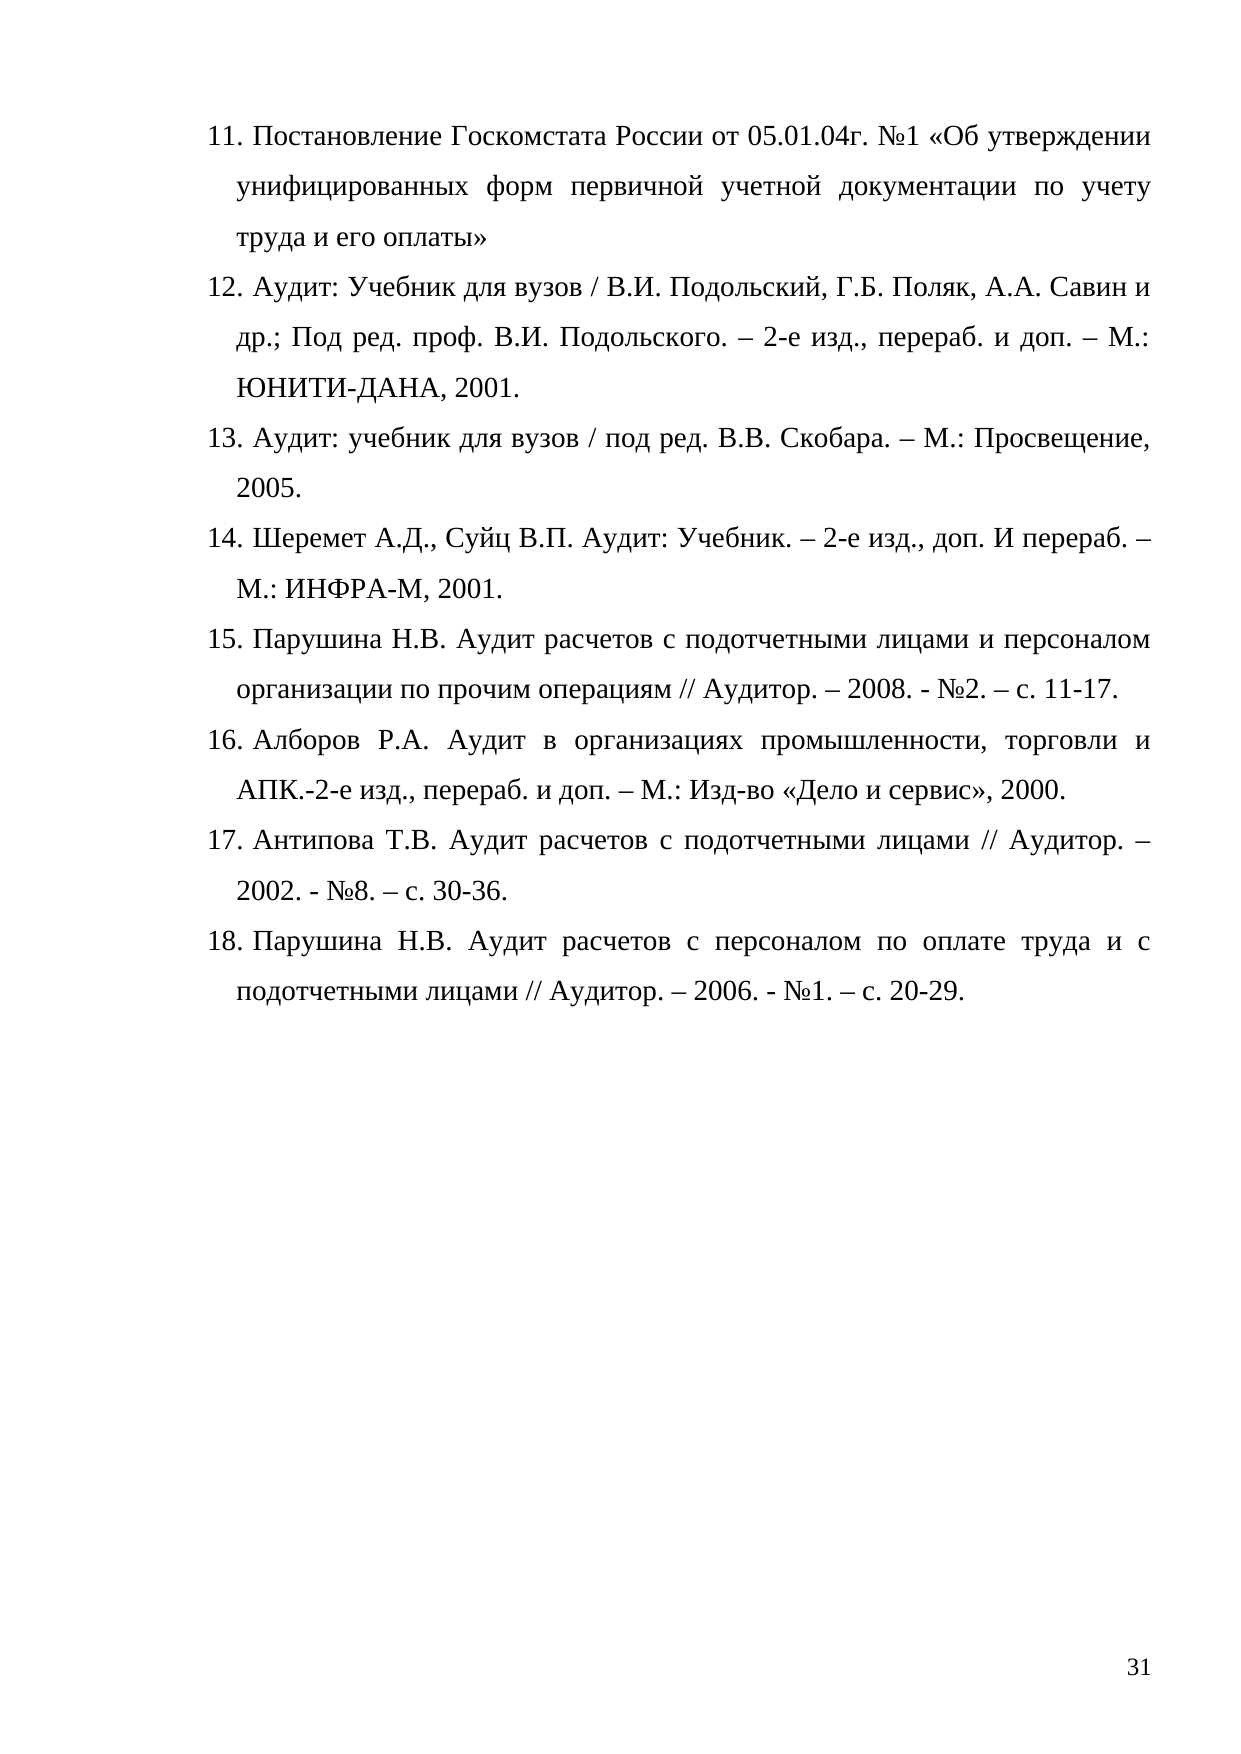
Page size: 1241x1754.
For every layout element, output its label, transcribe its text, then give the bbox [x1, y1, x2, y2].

list Аудит: Учебник для вузов / В.И. Подольский, Г.Б. Поляк, А.А. Савин и др.; Под ред. проф. В.И. Подольского. – 2-е изд., перераб. и доп. – М.: ЮНИТИ-ДАНА, 2001. [207, 269, 1152, 403]
list Шеремет А.Д., Суйц В.П. Аудит: Учебник. – 2-е изд., доп. И перераб. – М.: ИНФРА-М, 2001. [207, 521, 1152, 604]
list Алборов Р.А. Аудит в организациях промышленности, торговли и АПК.-2-е изд., перераб. и доп. – М.: Изд-во «Дело и сервис», 2000. [207, 722, 1152, 806]
list Парушина Н.В. Аудит расчетов с подотчетными лицами и персоналом организации по прочим операциям // Аудитор. – 2008. - №2. – с. 11-17. [207, 621, 1152, 705]
list Постановление Госкомстата России от 05.01.04г. №1 «Об утверждении унифицированных форм первичной учетной документации по учету труда и его оплаты» [207, 118, 1152, 252]
list Аудит: учебник для вузов / под ред. В.В. Скобара. – М.: Просвещение, 2005. [207, 420, 1152, 504]
list Парушина Н.В. Аудит расчетов с персоналом по оплате труда и с подотчетными лицами // Аудитор. – 2006. - №1. – с. 20-29. [207, 923, 1152, 1007]
list Антипова Т.В. Аудит расчетов с подотчетными лицами // Аудитор. – 2002. - №8. – с. 30-36. [207, 822, 1152, 906]
